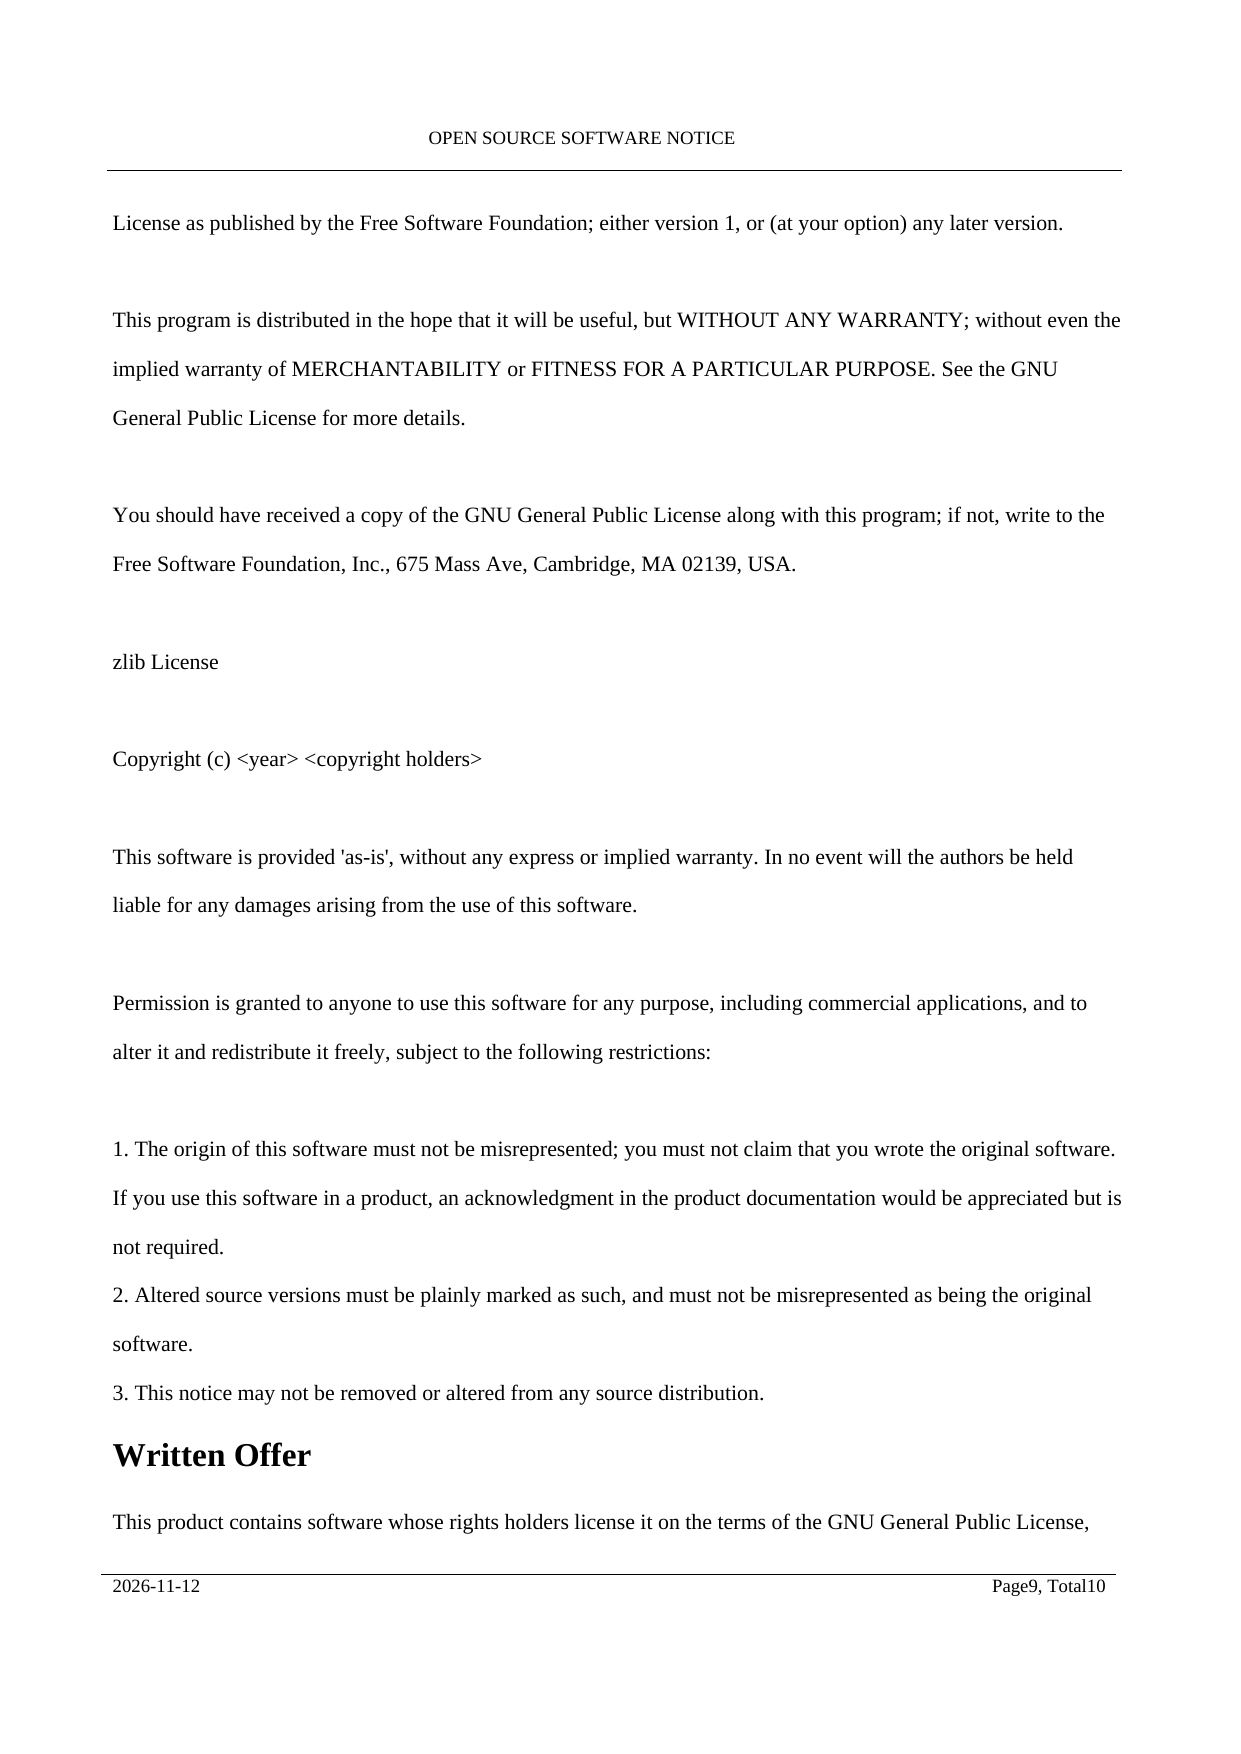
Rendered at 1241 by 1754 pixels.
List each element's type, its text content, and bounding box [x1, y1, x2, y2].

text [112, 206, 1128, 1409]
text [112, 1506, 1128, 1538]
text Written Offer [112, 1421, 1128, 1486]
